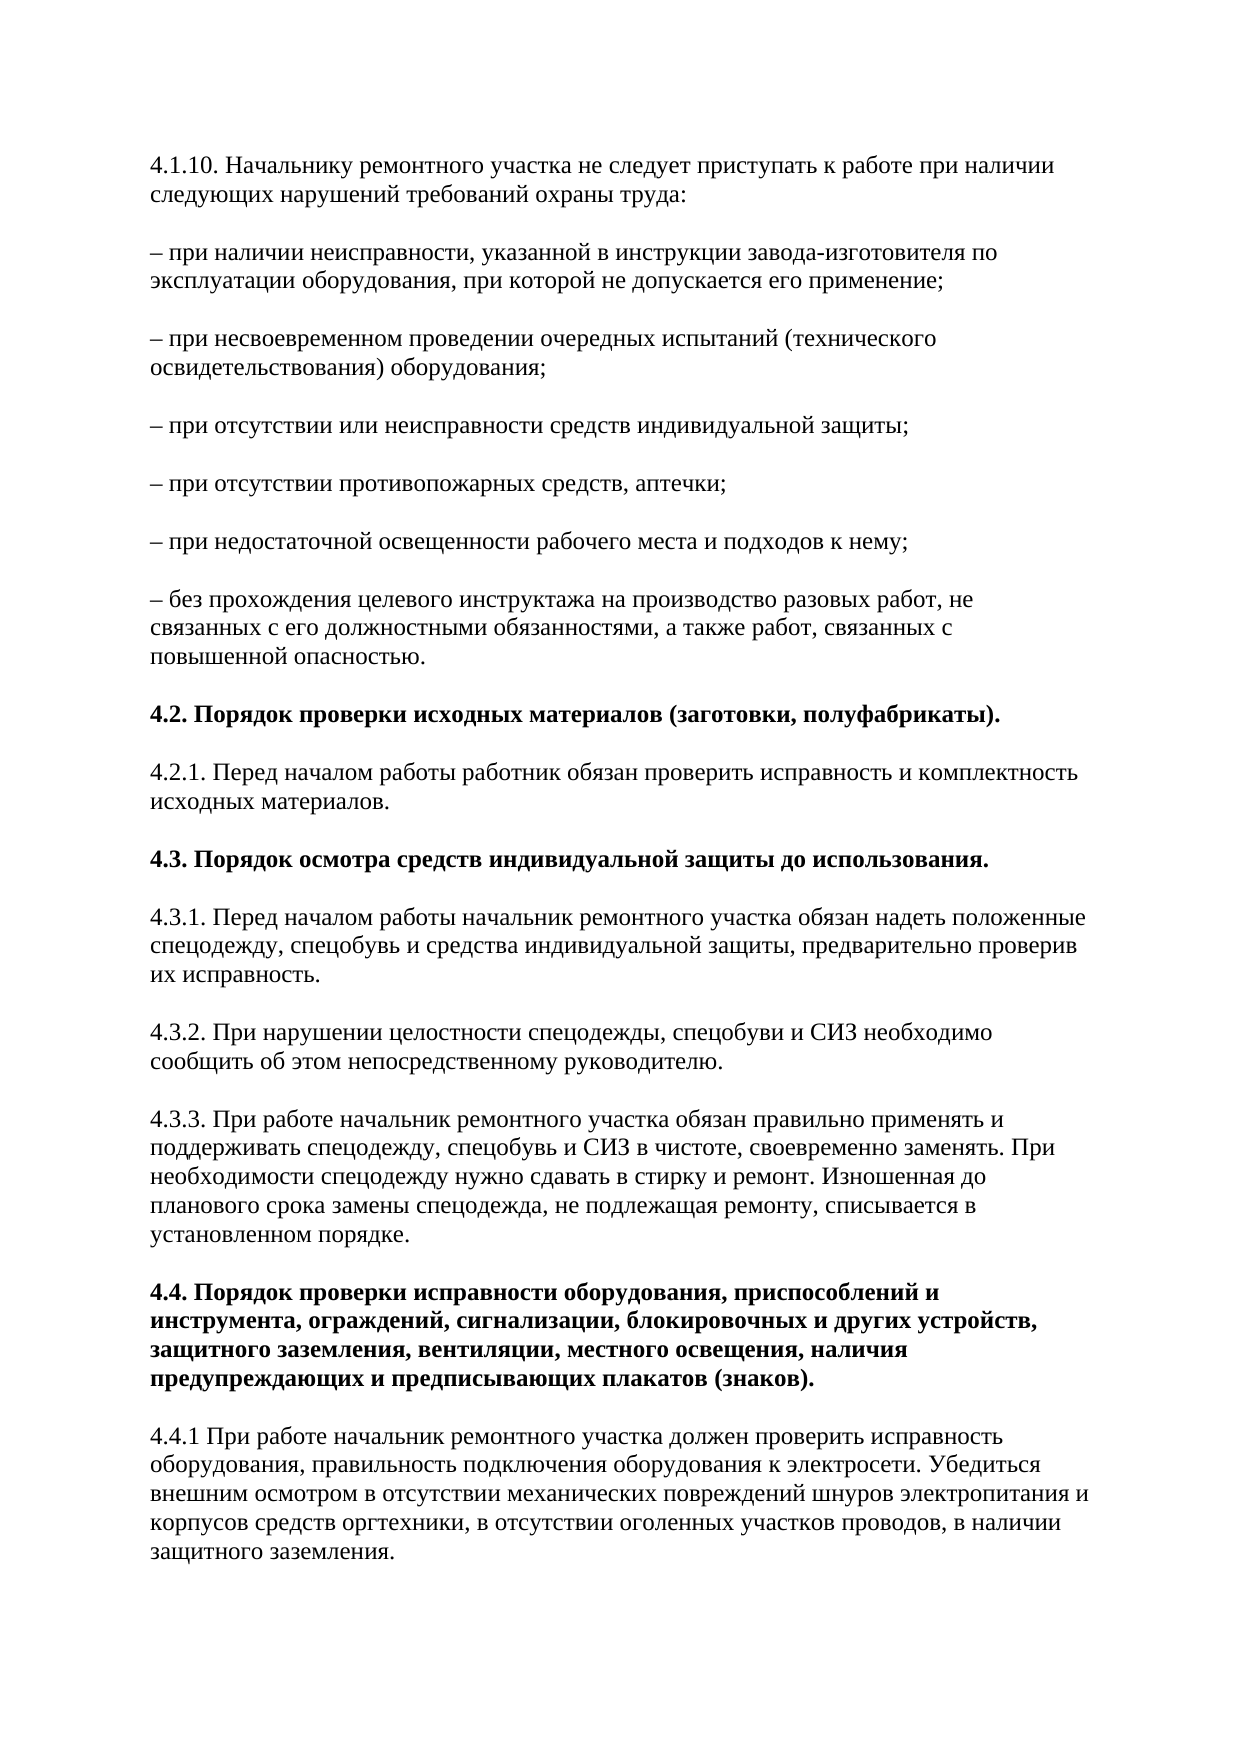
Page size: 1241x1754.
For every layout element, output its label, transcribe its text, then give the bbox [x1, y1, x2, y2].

text – без прохождения целевого инструктажа на производство разовых работ, не связанных с его должностными обязанностями, а также работ, связанных с повышенной опасностью. [150, 584, 1090, 670]
text 4.3.2. При нарушении целостности спецодежды, спецобуви и СИЗ необходимо сообщить об этом непосредственному руководителю. [150, 1017, 1090, 1074]
text 4.3.3. При работе начальник ремонтного участка обязан правильно применять и поддерживать спецодежду, спецобувь и СИЗ в чистоте, своевременно заменять. При необходимости спецодежду нужно сдавать в стирку и ремонт. Изношенная до планового срока замены спецодежда, не подлежащая ремонту, списывается в установленном порядке. [150, 1104, 1090, 1247]
text 4.2.1. Перед началом работы работник обязан проверить исправность и комплектность исходных материалов. [150, 757, 1090, 814]
text 4.3. Порядок осмотра средств индивидуальной защиты до использования. [150, 844, 1090, 872]
text – при недостаточной освещенности рабочего места и подходов к нему; [150, 526, 1090, 554]
text 4.4.1 При работе начальник ремонтного участка должен проверить исправность оборудования, правильность подключения оборудования к электросети. Убедиться внешним осмотром в отсутствии механических повреждений шнуров электропитания и корпусов средств оргтехники, в отсутствии оголенных участков проводов, в наличии защитного заземления. [150, 1421, 1090, 1564]
text – при несвоевременном проведении очередных испытаний (технического освидетельствования) оборудования; [150, 323, 1090, 381]
text – при наличии неисправности, указанной в инструкции завода-изготовителя по эксплуатации оборудования, при которой не допускается его применение; [150, 237, 1090, 294]
text – при отсутствии или неисправности средств индивидуальной защиты; [150, 410, 1090, 439]
text 4.2. Порядок проверки исходных материалов (заготовки, полуфабрикаты). [150, 699, 1090, 728]
text 4.3.1. Перед началом работы начальник ремонтного участка обязан надеть положенные спецодежду, спецобувь и средства индивидуальной защиты, предварительно проверив их исправность. [150, 902, 1090, 988]
text 4.1.10. Начальнику ремонтного участка не следует приступать к работе при наличии следующих нарушений требований охраны труда: [150, 150, 1090, 207]
text 4.4. Порядок проверки исправности оборудования, приспособлений и инструмента, ограждений, сигнализации, блокировочных и других устройств, защитного заземления, вентиляции, местного освещения, наличия предупреждающих и предписывающих плакатов (знаков). [150, 1277, 1090, 1392]
text – при отсутствии противопожарных средств, аптечки; [150, 468, 1090, 497]
